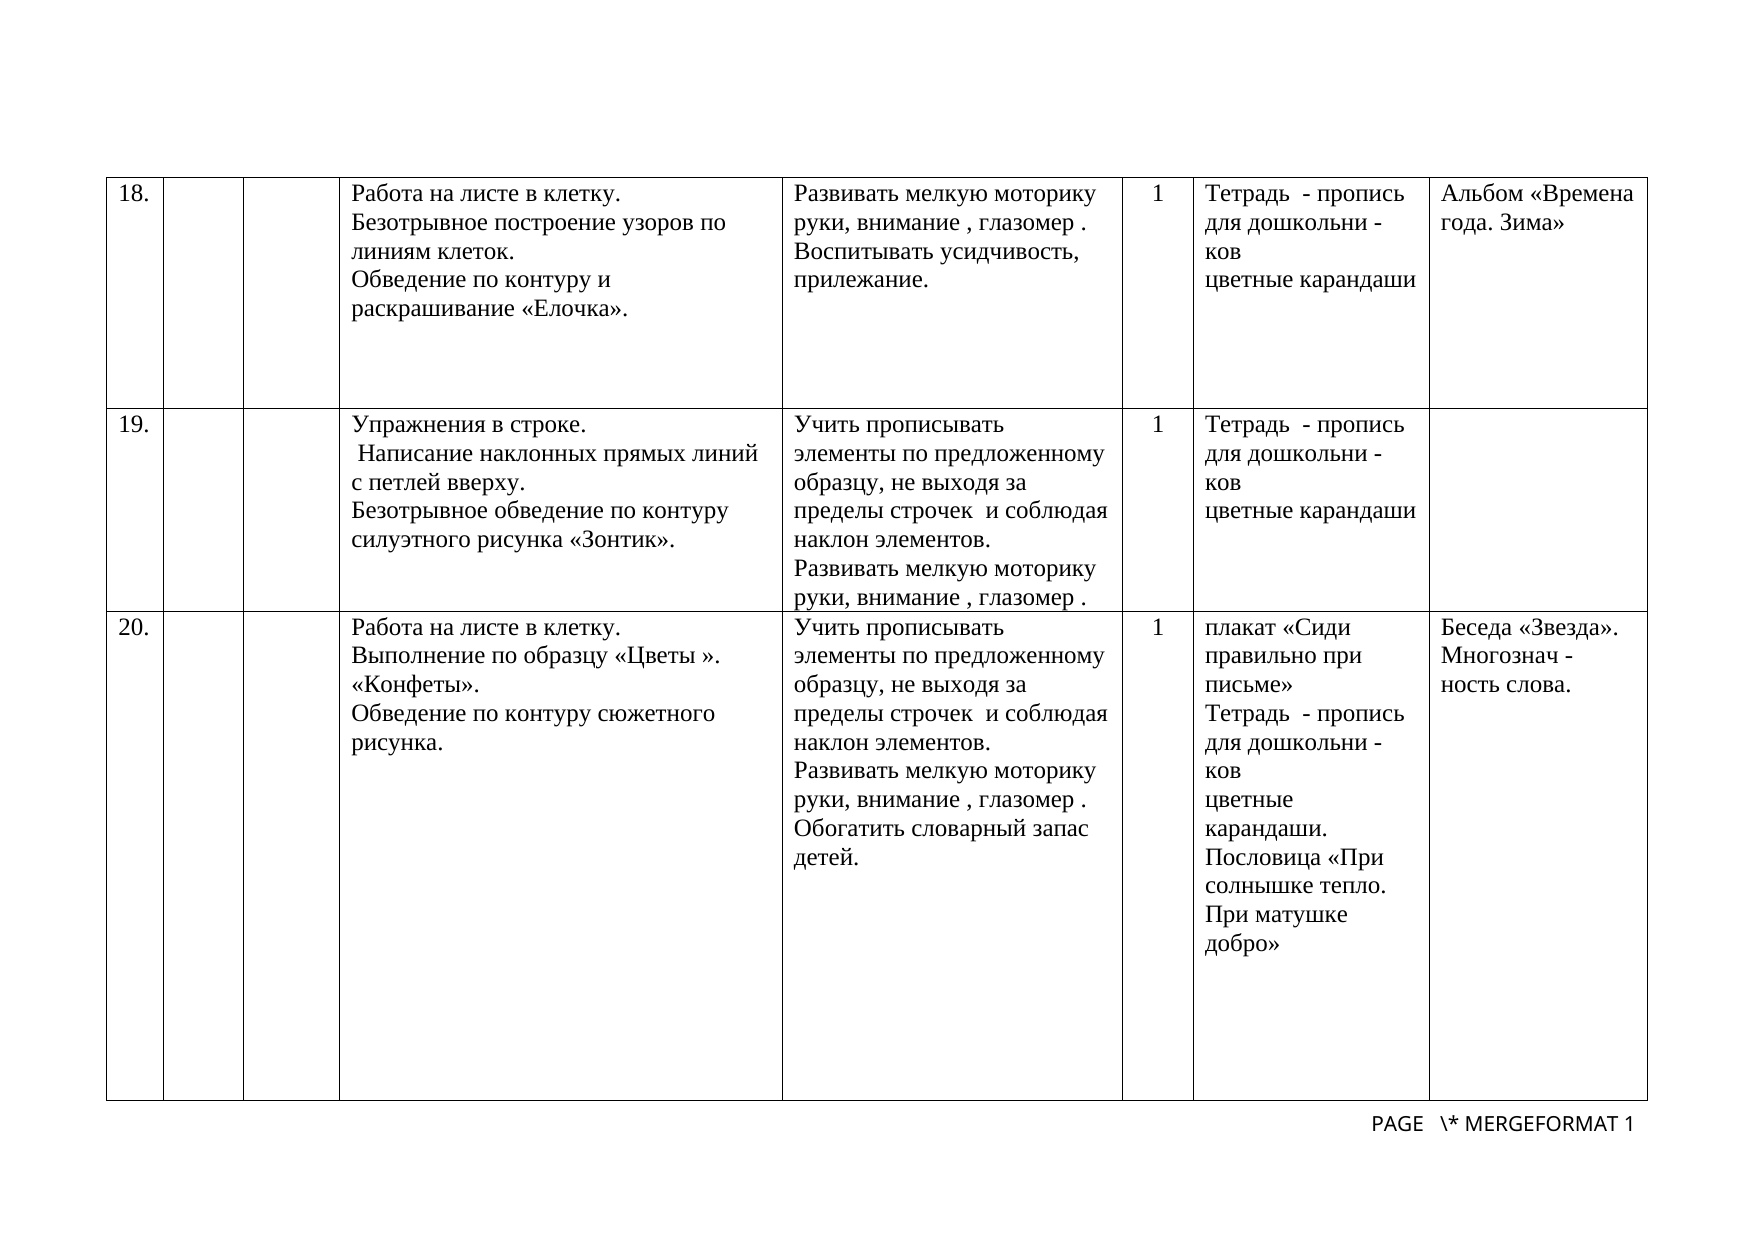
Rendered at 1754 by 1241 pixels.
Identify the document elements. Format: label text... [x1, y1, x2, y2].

table_cell Тетрадь - пропись для дошкольни - ков цветные карандаши [1194, 178, 1429, 408]
table_cell Альбом «Времена года. Зима» [1430, 178, 1647, 408]
table_cell [244, 612, 339, 1100]
table_cell Беседа «Звезда». Многознач - ность слова. [1430, 612, 1647, 1100]
table_cell [244, 178, 339, 408]
table_cell Развивать мелкую моторику руки, внимание , глазомер . Воспитывать усидчивость, прилежание. [783, 178, 1122, 408]
table_cell 20. [107, 612, 163, 1100]
table_cell 1 [1123, 178, 1193, 408]
table_cell [244, 409, 339, 611]
table_cell 1 [1123, 409, 1193, 611]
table_cell [164, 409, 243, 611]
table_cell 19. [107, 409, 163, 611]
table_cell 18. [107, 178, 163, 408]
table_cell Работа на листе в клетку. Безотрывное построение узоров по линиям клеток. Обведение по контуру и раскрашивание «Елочка». [340, 178, 782, 408]
table_cell [1430, 409, 1647, 611]
table_cell Учить прописывать элементы по предложенному образцу, не выходя за пределы строчек и соблюдая наклон элементов. Развивать мелкую моторику руки, внимание , глазомер . Обогатить словарный запас детей. [783, 612, 1122, 1100]
table_cell Тетрадь - пропись для дошкольни - ков цветные карандаши [1194, 409, 1429, 611]
table_cell Упражнения в строке. Написание наклонных прямых линий с петлей вверху. Безотрывное обведение по контуру силуэтного рисунка «Зонтик». [340, 409, 782, 611]
table_cell плакат «Сиди правильно при письме» Тетрадь - пропись для дошкольни - ков цветные карандаши. Пословица «При солнышке тепло. При матушке добро» [1194, 612, 1429, 1100]
table_cell [164, 612, 243, 1100]
table_cell Учить прописывать элементы по предложенному образцу, не выходя за пределы строчек и соблюдая наклон элементов. Развивать мелкую моторику руки, внимание , глазомер . [783, 409, 1122, 611]
table_cell Работа на листе в клетку. Выполнение по образцу «Цветы ». «Конфеты». Обведение по контуру сюжетного рисунка. [340, 612, 782, 1100]
table_cell [164, 178, 243, 408]
table_cell 1 [1123, 612, 1193, 1100]
